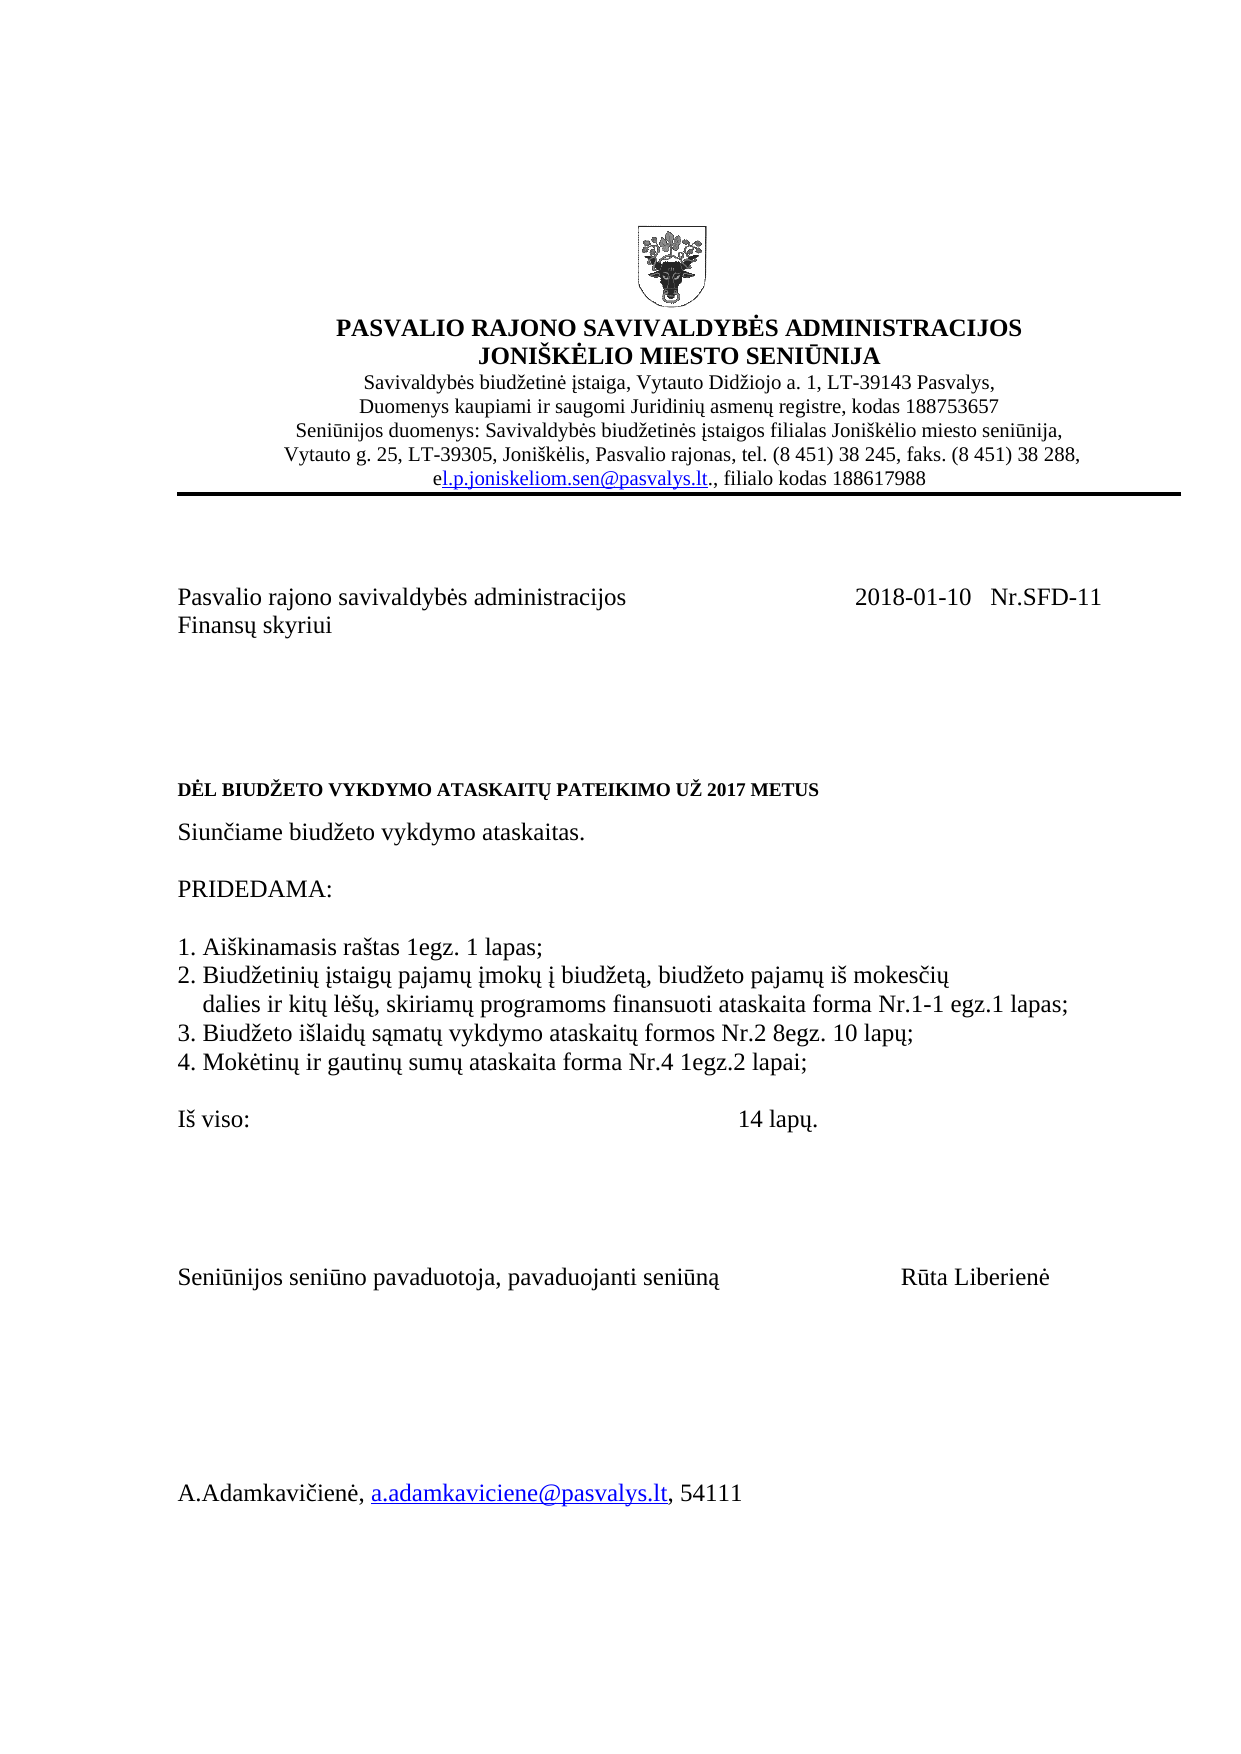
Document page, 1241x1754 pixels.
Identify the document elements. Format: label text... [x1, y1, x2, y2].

text 3. Biudžeto išlaidų sąmatų vykdymo ataskaitų formos Nr.2 8egz. 10 lapų; [177, 1018, 1181, 1047]
picture [633, 222, 710, 313]
text Siunčiame biudžeto vykdymo ataskaitas. [177, 817, 1181, 846]
text Seniūnijos seniūno pavaduotoja, pavaduojanti seniūną Rūta Liberienė [177, 1262, 1181, 1291]
text Savivaldybės biudžetinė įstaiga, Vytauto Didžiojo a. 1, LT-39143 , [177, 370, 1181, 394]
text JONIŠKĖLIO MIESTO SENIŪNIJA [177, 341, 1181, 370]
text Duomenys kaupiami ir saugomi Juridinių asmenų registre, kodas 188753657 [177, 394, 1181, 418]
text 1. Aiškinamasis raštas 1egz. 1 lapas; [177, 932, 1181, 961]
text Iš viso: 14 lapų. [177, 1104, 1181, 1133]
text Finansų skyriui [177, 611, 1181, 639]
text PRIDEDAMA: [177, 874, 1181, 903]
text 2. Biudžetinių įstaigų pajamų įmokų į biudžetą, biudžeto pajamų iš mokesčių [177, 961, 1181, 989]
text Pasvalio rajono savivaldybės administracijos 2018-01-10 Nr.SFD-11 [177, 582, 1181, 611]
text A.Adamkavičienė, a.adamkaviciene@pasvalys.lt, 54111 [177, 1478, 1181, 1507]
text Seniūnijos duomenys: Savivaldybės biudžetinės įstaigos filialas Joniškėlio miesto seniūnija, [177, 418, 1181, 442]
text dalies ir kitų lėšų, skiriamų programoms finansuoti ataskaita forma Nr.1-1 egz.1 lapas; [177, 989, 1181, 1018]
text Vytauto g. 25, LT-39305, Joniškėlis, Pasvalio rajonas, tel. (8 451) 38 245, faks. (8 451) 38 288, [177, 442, 1181, 466]
text el.p.joniskeliom.sen@pasvalys.lt., filialo kodas 188617988 [177, 466, 1181, 492]
text PASVALIO RAJONO SAVIVALDYBĖS ADMINISTRACIJOS [177, 206, 1181, 341]
text DĖL BIUDŽETO VYKDYMO ATASKAITŲ PATEIKIMO UŽ 2017 METUS [177, 778, 1181, 817]
text 4. Mokėtinų ir gautinų sumų ataskaita forma Nr.4 1egz.2 lapai; [177, 1047, 1181, 1076]
